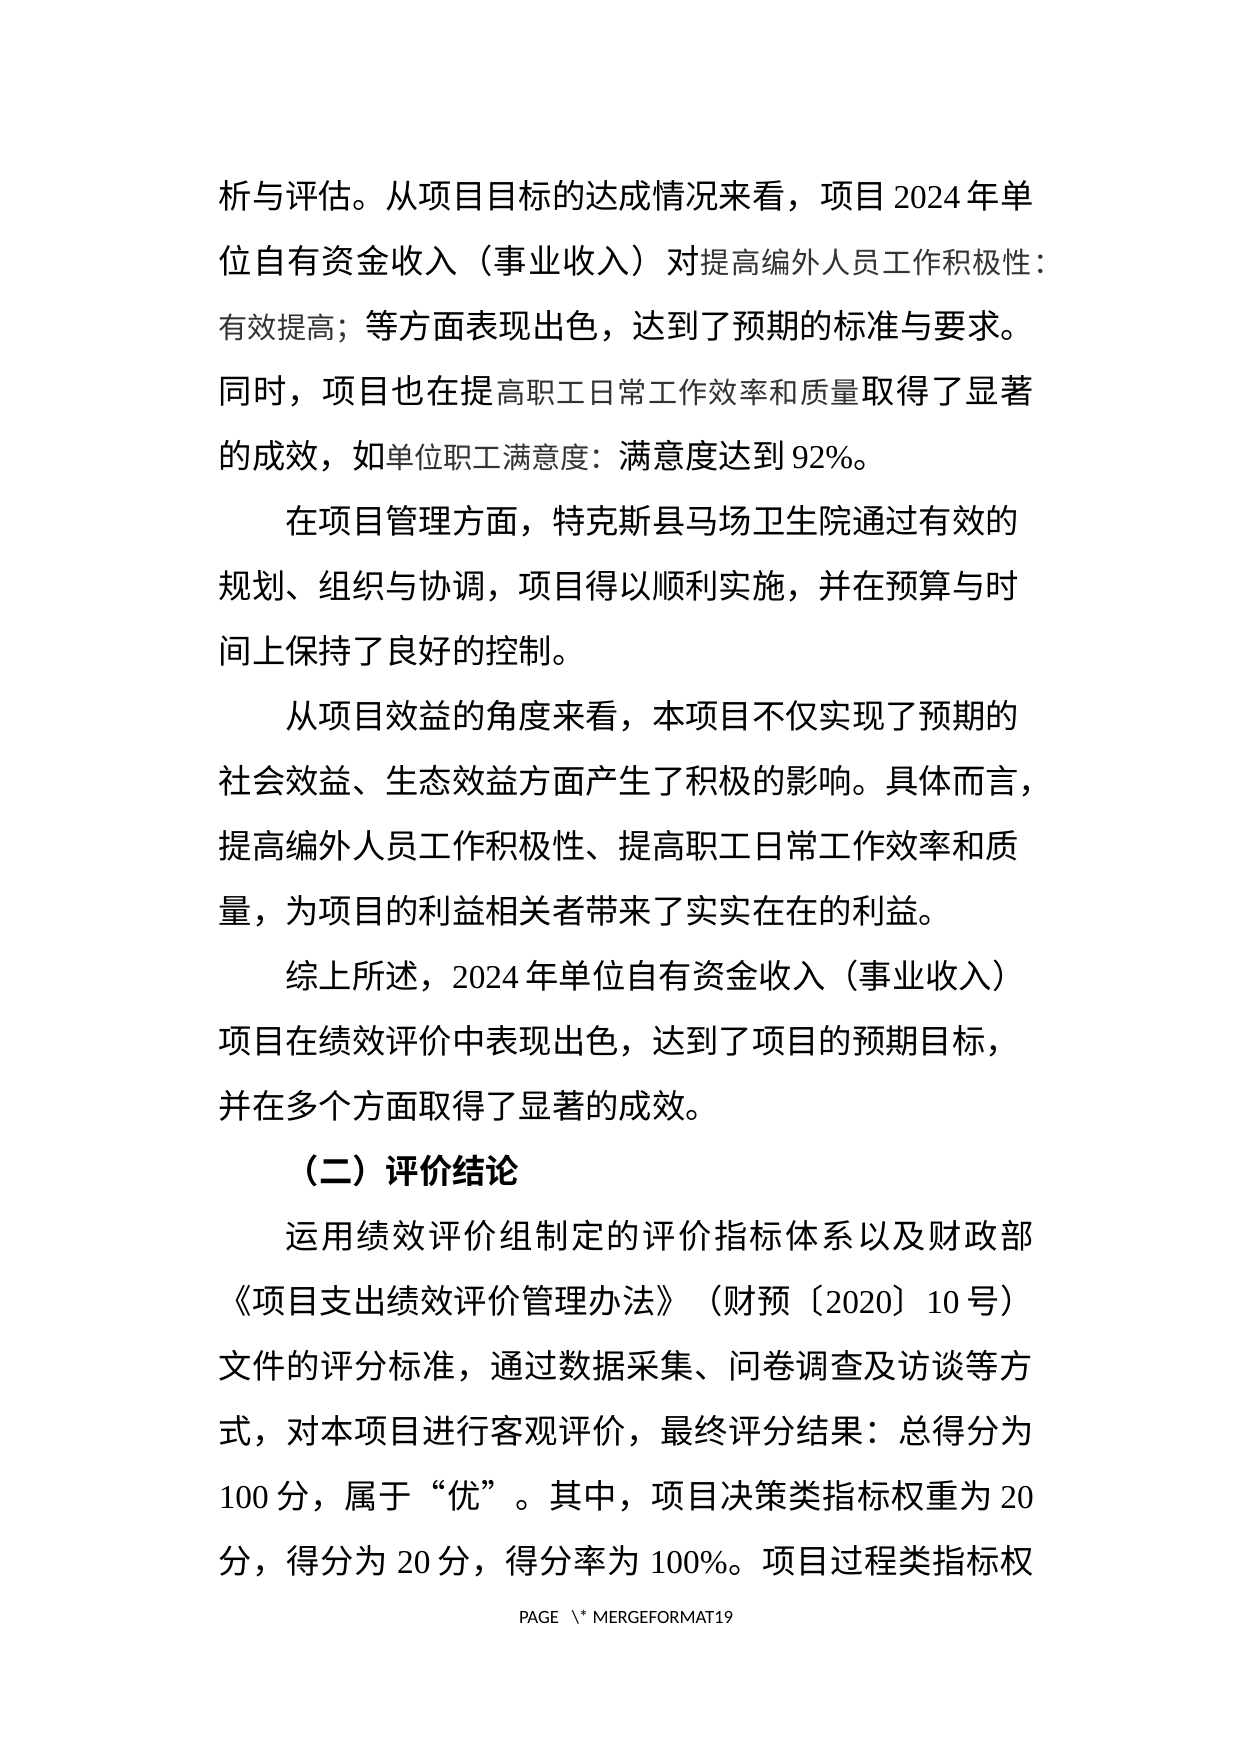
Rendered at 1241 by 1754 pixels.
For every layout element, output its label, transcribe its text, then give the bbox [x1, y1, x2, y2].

title （二）评价结论 [218, 1137, 1033, 1202]
text 在项目管理方面，特克斯县马场卫生院通过有效的规划、组织与协调，项目得以顺利实施，并在预算与时间上保持了良好的控制。 [218, 487, 1033, 682]
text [218, 162, 1033, 487]
text 从项目效益的角度来看，本项目不仅实现了预期的社会效益、生态效益方面产生了积极的影响。具体而言，提高编外人员工作积极性、提高职工日常工作效率和质量，为项目的利益相关者带来了实实在在的利益。 [218, 682, 1033, 942]
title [218, 1202, 1033, 1592]
text 综上所述，2024年单位自有资金收入（事业收入）项目在绩效评价中表现出色，达到了项目的预期目标，并在多个方面取得了显著的成效。 [218, 942, 1033, 1137]
